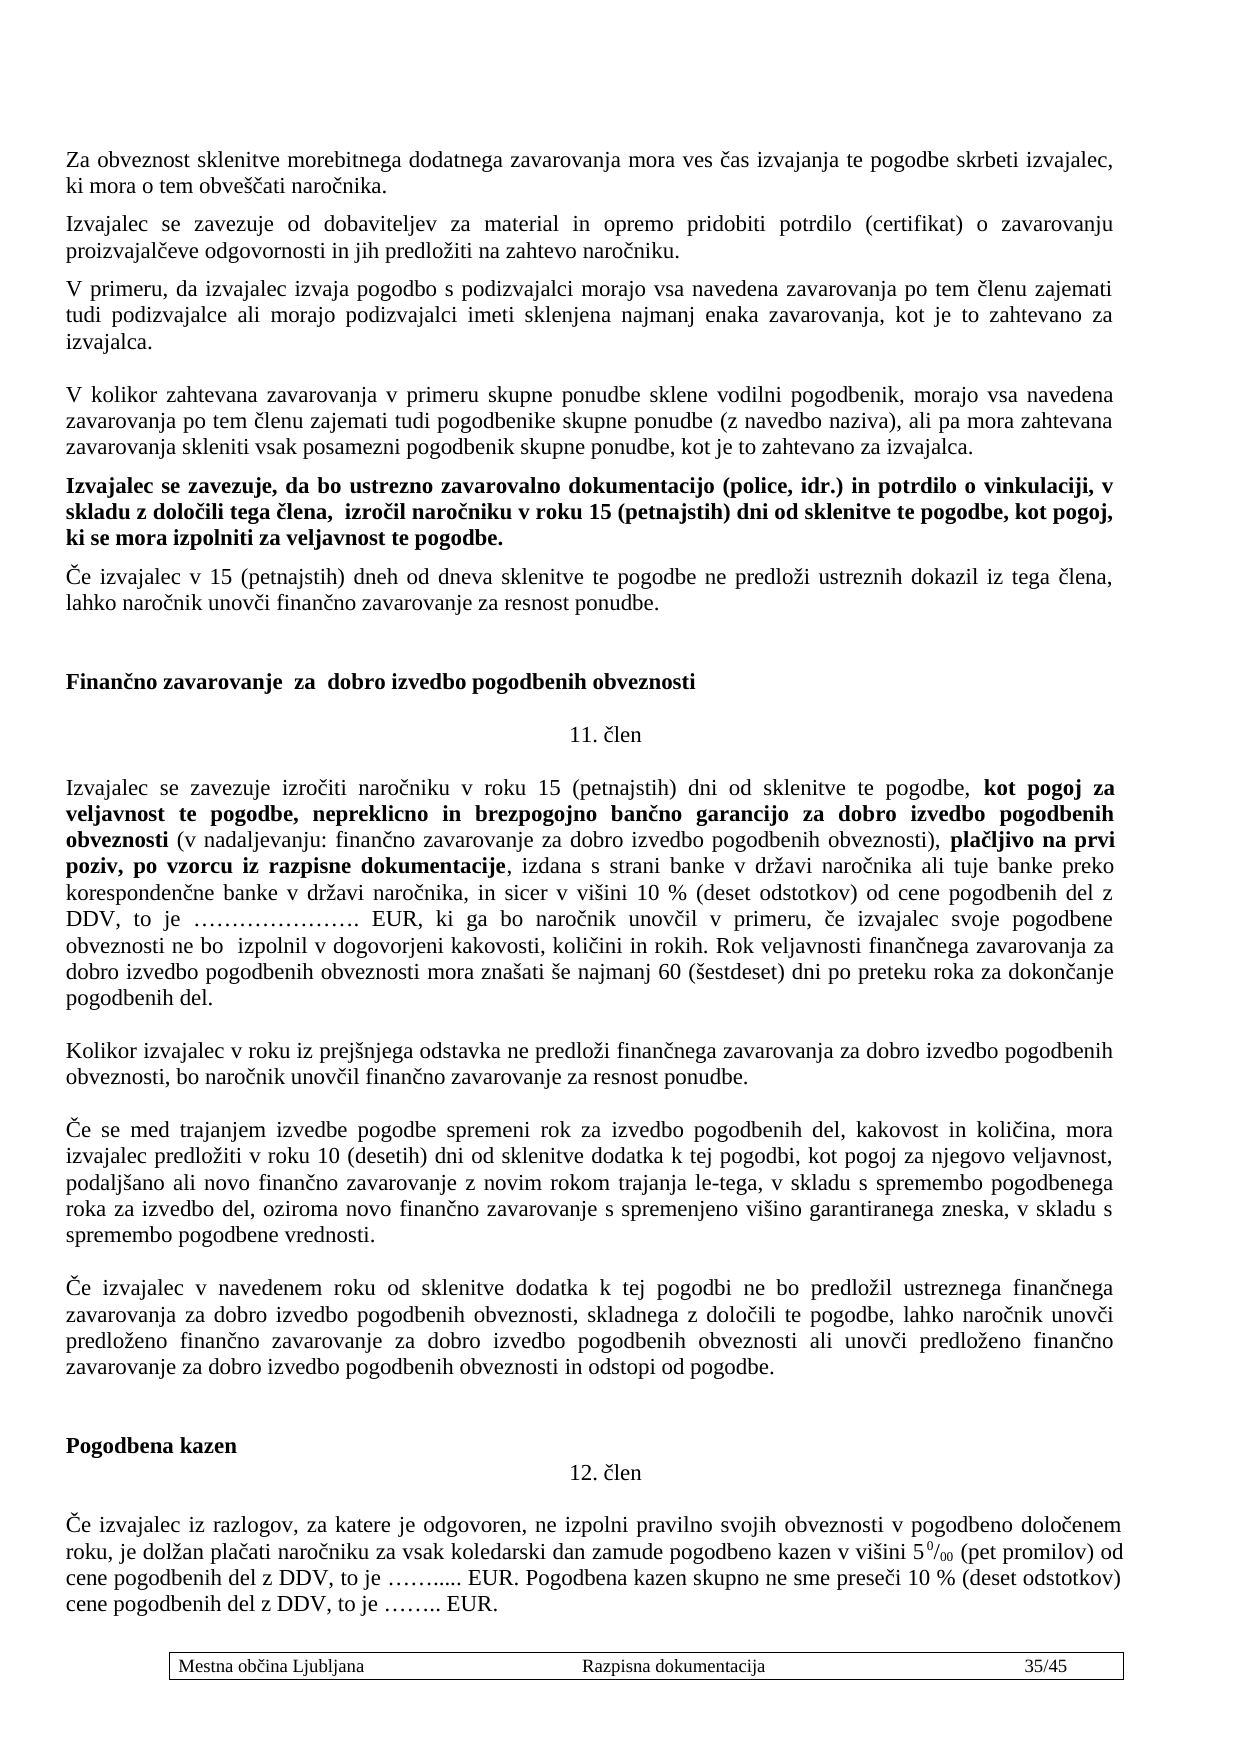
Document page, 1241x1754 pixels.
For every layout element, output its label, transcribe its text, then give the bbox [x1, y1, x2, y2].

text Izvajalec se zavezuje od dobaviteljev za material in opremo pridobiti potrdilo (certifikat) o zavarovanju proizvajalčeve odgovornosti in jih predložiti na zahtevo naročniku. [66, 211, 1115, 263]
text Če izvajalec iz razlogov, za katere je odgovoren, ne izpolni pravilno svojih obveznosti v pogodbeno določenem roku, je dolžan plačati naročniku za vsak koledarski dan zamude pogodbeno kazen v višini 50/00 (pet promilov) od cene pogodbenih del z DDV, to je ……..... EUR. Pogodbena kazen skupno ne sme preseči 10 % (deset odstotkov) cene pogodbenih del z DDV, to je …….. EUR. [66, 1511, 1124, 1617]
text Izvajalec se zavezuje, da bo ustrezno zavarovalno dokumentacijo (police, idr.) in potrdilo o vinkulaciji, v skladu z določili tega člena, izročil naročniku v roku 15 (petnajstih) dni od sklenitve te pogodbe, kot pogoj, ki se mora izpolniti za veljavnost te pogodbe. [66, 472, 1115, 551]
text Če se med trajanjem izvedbe pogodbe spremeni rok za izvedbo pogodbenih del, kakovost in količina, mora izvajalec predložiti v roku 10 (desetih) dni od sklenitve dodatka k tej pogodbi, kot pogoj za njegovo veljavnost, podaljšano ali novo finančno zavarovanje z novim rokom trajanja le-tega, v skladu s spremembo pogodbenega roka za izvedbo del, oziroma novo finančno zavarovanje s spremenjeno višino garantiranega zneska, v skladu s spremembo pogodbene vrednosti. [66, 1116, 1115, 1248]
text Če izvajalec v navedenem roku od sklenitve dodatka k tej pogodbi ne bo predložil ustreznega finančnega zavarovanja za dobro izvedbo pogodbenih obveznosti, skladnega z določili te pogodbe, lahko naročnik unovči predloženo finančno zavarovanje za dobro izvedbo pogodbenih obveznosti ali unovči predloženo finančno zavarovanje za dobro izvedbo pogodbenih obveznosti in odstopi od pogodbe. [66, 1274, 1115, 1380]
text Za obveznost sklenitve morebitnega dodatnega zavarovanja mora ves čas izvajanja te pogodbe skrbeti izvajalec, ki mora o tem obveščati naročnika. [66, 146, 1115, 198]
text Kolikor izvajalec v roku iz prejšnjega odstavka ne predloži finančnega zavarovanja za dobro izvedbo pogodbenih obveznosti, bo naročnik unovčil finančno zavarovanje za resnost ponudbe. [66, 1037, 1115, 1090]
list 11. člen [66, 721, 1145, 747]
list 12. člen [66, 1459, 1145, 1485]
text Finančno zavarovanje za dobro izvedbo pogodbenih obveznosti [66, 668, 1115, 694]
text Če izvajalec v 15 (petnajstih) dneh od dneva sklenitve te pogodbe ne predloži ustreznih dokazil iz tega člena, lahko naročnik unovči finančno zavarovanje za resnost ponudbe. [66, 563, 1115, 615]
text Izvajalec se zavezuje izročiti naročniku v roku 15 (petnajstih) dni od sklenitve te pogodbe, kot pogoj za veljavnost te pogodbe, nepreklicno in brezpogojno bančno garancijo za dobro izvedbo pogodbenih obveznosti (v nadaljevanju: finančno zavarovanje za dobro izvedbo pogodbenih obveznosti), plačljivo na prvi poziv, po vzorcu iz razpisne dokumentacije, izdana s strani banke v državi naročnika ali tuje banke preko korespondenčne banke v državi naročnika, in sicer v višini 10 % (deset odstotkov) od cene pogodbenih del z DDV, to je …………………. EUR, ki ga bo naročnik unovčil v primeru, če izvajalec svoje pogodbene obveznosti ne bo izpolnil v dogovorjeni kakovosti, količini in rokih. Rok veljavnosti finančnega zavarovanja za dobro izvedbo pogodbenih obveznosti mora znašati še najmanj 60 (šestdeset) dni po preteku roka za dokončanje pogodbenih del. [66, 773, 1115, 1011]
text V kolikor zahtevana zavarovanja v primeru skupne ponudbe sklene vodilni pogodbenik, morajo vsa navedena zavarovanja po tem členu zajemati tudi pogodbenike skupne ponudbe (z navedbo naziva), ali pa mora zahtevana zavarovanja skleniti vsak posamezni pogodbenik skupne ponudbe, kot je to zahtevano za izvajalca. [66, 381, 1115, 460]
text V primeru, da izvajalec izvaja pogodbo s podizvajalci morajo vsa navedena zavarovanja po tem členu zajemati tudi podizvajalce ali morajo podizvajalci imeti sklenjena najmanj enaka zavarovanja, kot je to zahtevano za izvajalca. [66, 275, 1115, 354]
text Pogodbena kazen [66, 1432, 1145, 1459]
